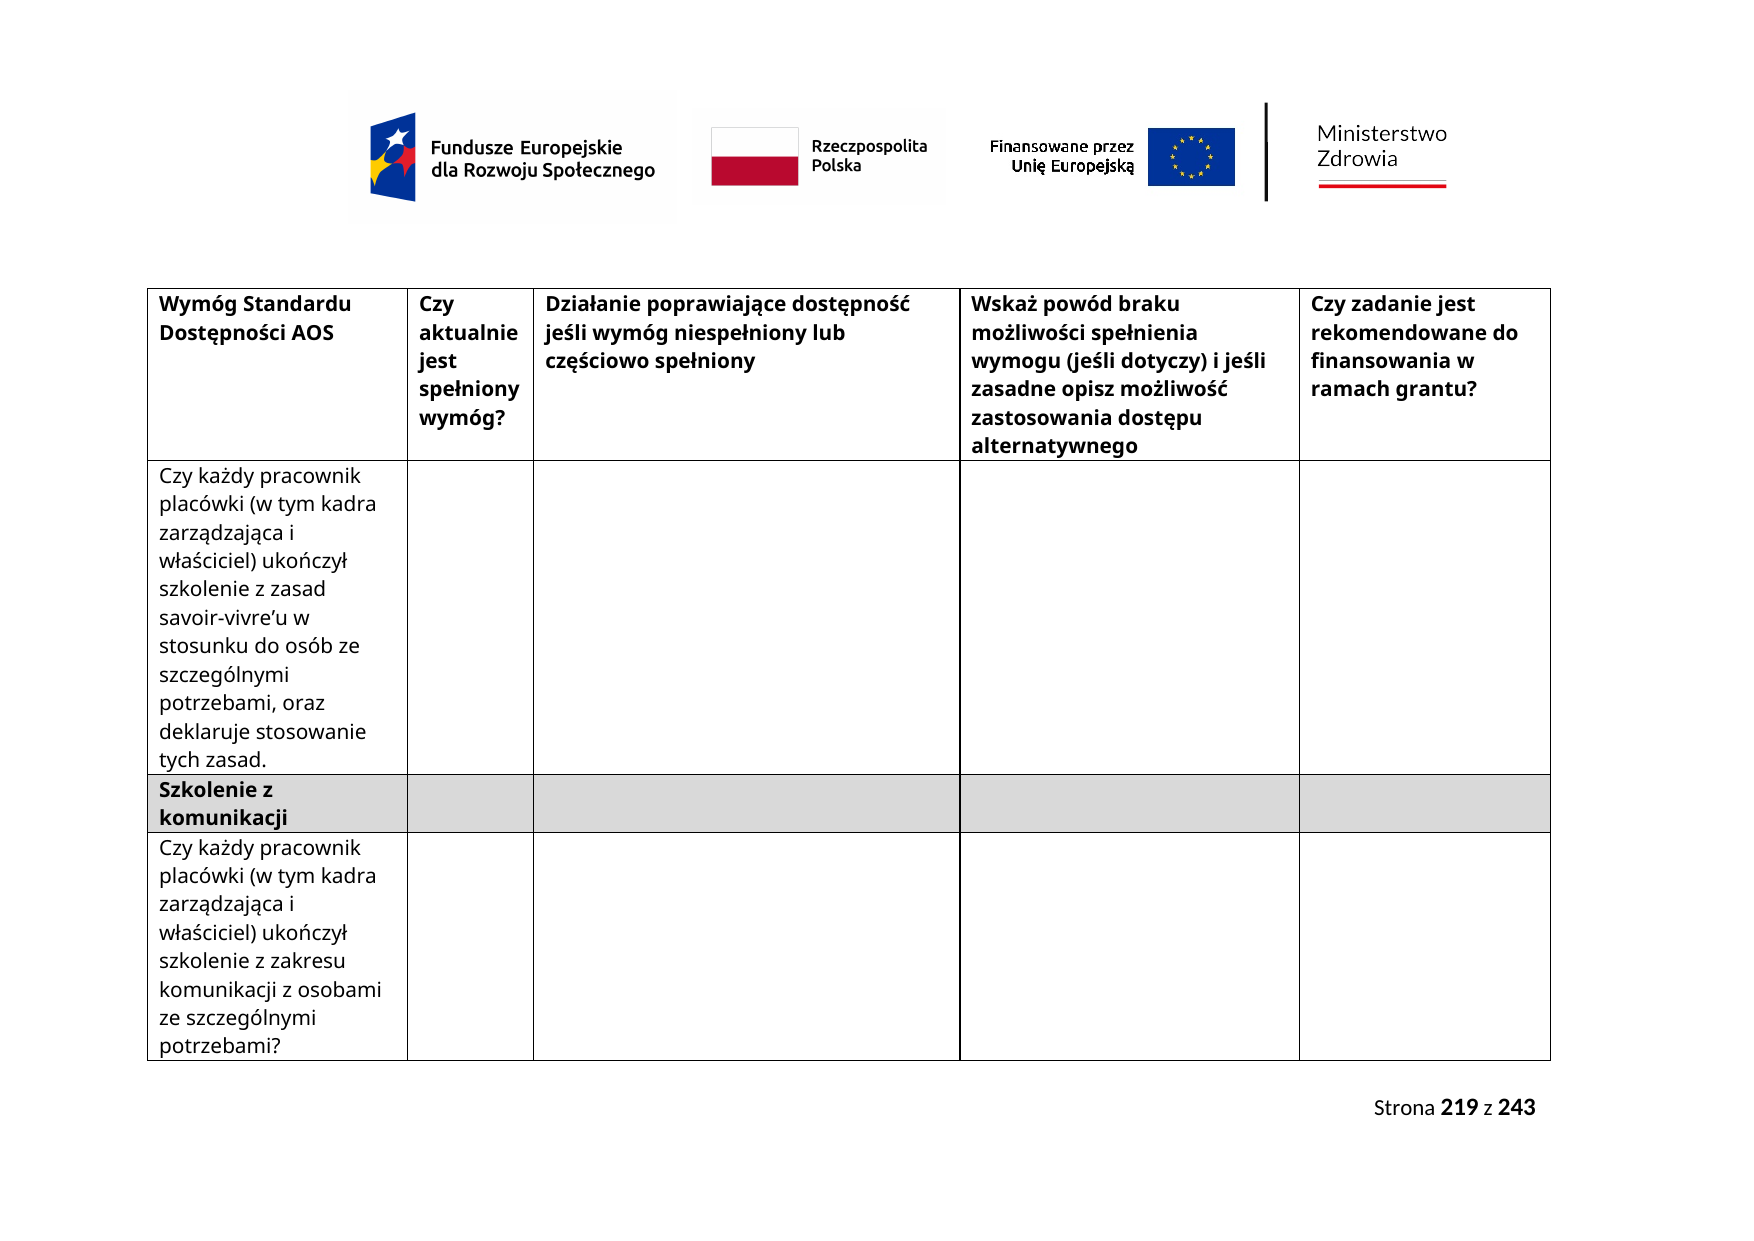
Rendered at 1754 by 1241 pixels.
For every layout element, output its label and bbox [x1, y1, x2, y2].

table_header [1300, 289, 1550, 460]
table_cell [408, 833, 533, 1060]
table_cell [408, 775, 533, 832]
picture [348, 90, 677, 224]
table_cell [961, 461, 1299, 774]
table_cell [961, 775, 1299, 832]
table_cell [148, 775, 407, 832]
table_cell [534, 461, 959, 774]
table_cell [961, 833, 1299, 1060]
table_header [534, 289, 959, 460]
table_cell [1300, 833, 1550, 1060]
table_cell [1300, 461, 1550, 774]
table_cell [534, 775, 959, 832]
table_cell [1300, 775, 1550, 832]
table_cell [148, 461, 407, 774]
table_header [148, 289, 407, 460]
picture [1302, 108, 1463, 205]
picture [692, 108, 946, 205]
picture [971, 108, 1254, 205]
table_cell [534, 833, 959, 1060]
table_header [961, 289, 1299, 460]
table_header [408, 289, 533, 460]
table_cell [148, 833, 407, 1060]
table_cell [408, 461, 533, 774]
